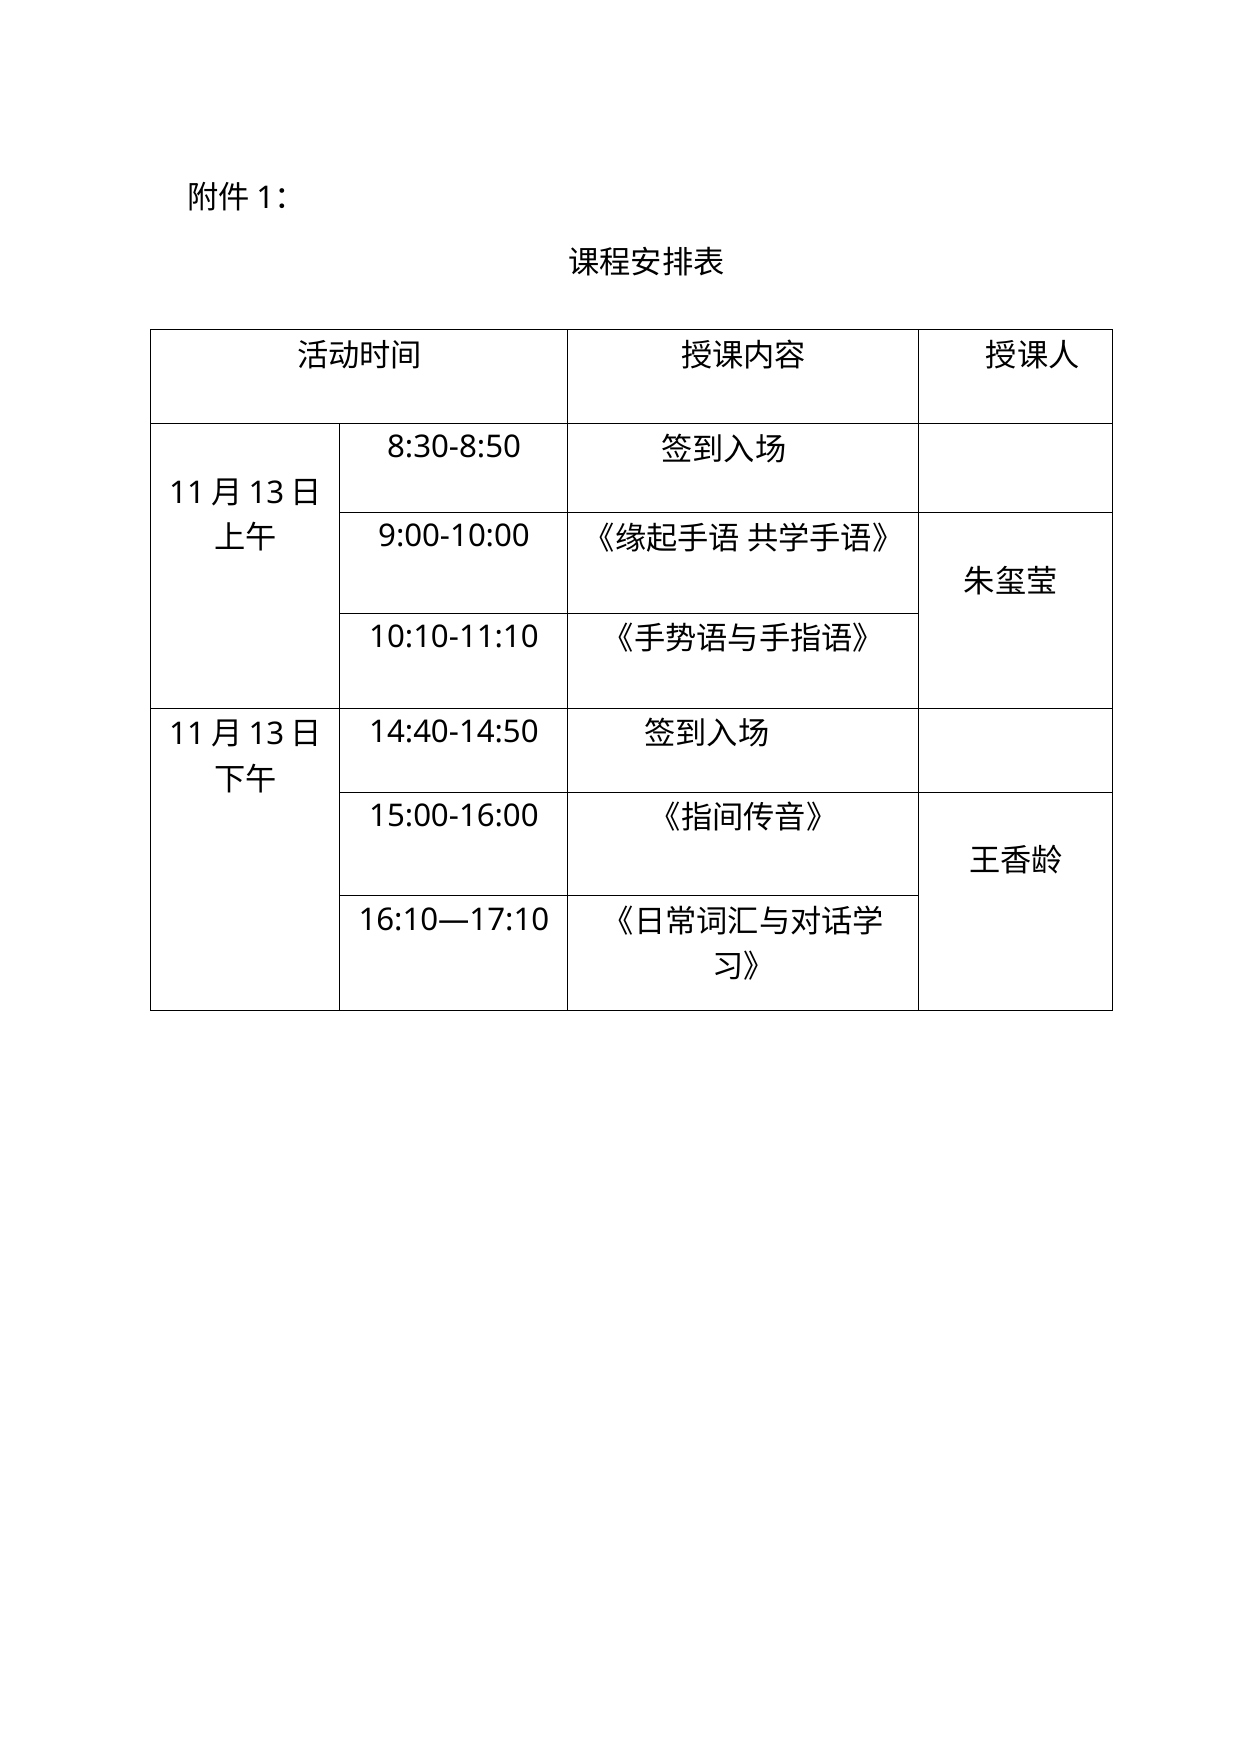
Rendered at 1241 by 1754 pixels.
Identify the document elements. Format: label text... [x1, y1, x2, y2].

table_cell 15:00-16:00 [340, 793, 567, 895]
table_cell 8:30-8:50 [340, 424, 567, 512]
table_cell 9:00-10:00 [340, 513, 567, 612]
table_cell 《指间传音》 [568, 793, 918, 895]
table_cell 签到入场 [568, 709, 918, 792]
table_cell 10:10-11:10 [340, 614, 567, 707]
text 附件1： [187, 162, 1053, 227]
table_cell 签到入场 [568, 424, 918, 512]
table_cell 11月13日 上午 [151, 424, 339, 707]
table_cell 16:10—17:10 [340, 896, 567, 1010]
table_header 授课人 [919, 330, 1112, 423]
table_header 授课内容 [568, 330, 918, 423]
table_cell 朱玺莹 [919, 513, 1112, 707]
table_cell 11月13日 下午 [151, 709, 339, 1010]
table_cell 14:40-14:50 [340, 709, 567, 792]
text 课程安排表 [187, 227, 1053, 292]
table_cell 《缘起手语 共学手语》 [568, 513, 918, 612]
table_cell 《日常词汇与对话学习》 [568, 896, 918, 1010]
table_cell [919, 424, 1112, 512]
table_cell 王香龄 [919, 793, 1112, 1010]
table_cell [919, 709, 1112, 792]
table_cell 《手势语与手指语》 [568, 614, 918, 707]
table_header 活动时间 [151, 330, 567, 423]
